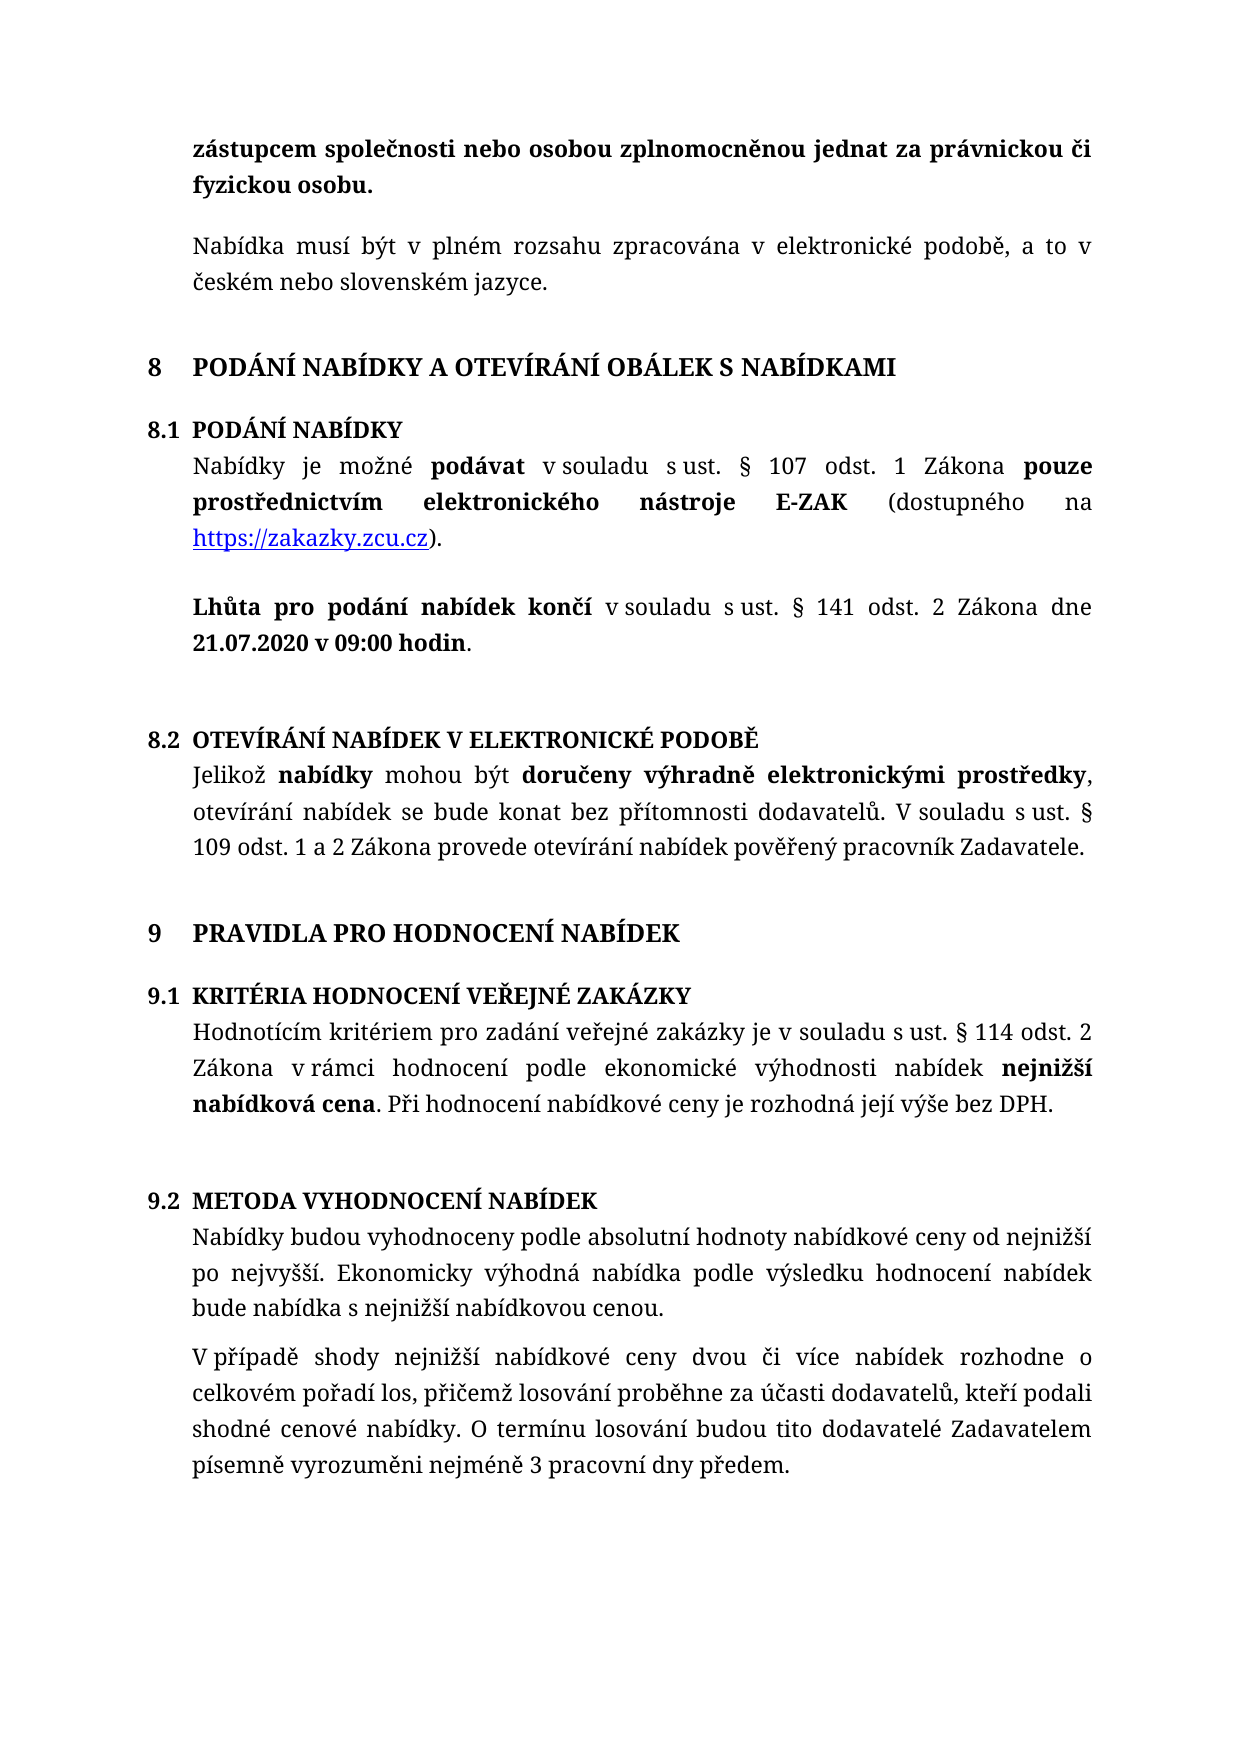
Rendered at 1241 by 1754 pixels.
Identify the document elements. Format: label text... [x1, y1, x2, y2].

text Lhůta pro podání nabídek končí v souladu s ust. § 141 odst. 2 Zákona dne 21.07.2020 v 09:00 hodin. [193, 591, 1093, 658]
subtitle OTEVÍRÁNÍ NABÍDEK V ELEKTRONICKÉ PODOBĚ [148, 723, 1093, 755]
subtitle PODÁNÍ NABÍDKY [147, 414, 1093, 446]
text Nabídky budou vyhodnoceny podle absolutní hodnoty nabídkové ceny od nejnižší po nejvyšší. Ekonomicky výhodná nabídka podle výsledku hodnocení nabídek bude nabídka s nejnižší nabídkovou cenou. [192, 1221, 1093, 1324]
text Jelikož nabídky mohou být doručeny výhradně elektronickými prostředky, otevírání nabídek se bude konat bez přítomnosti dodavatelů. V souladu s ust. § 109 odst. 1 a 2 Zákona provede otevírání nabídek pověřený pracovník Zadavatele. [193, 759, 1093, 863]
text Nabídka musí být v plném rozsahu zpracována v elektronické podobě, a to v českém nebo slovenském jazyce. [192, 230, 1093, 297]
subtitle PRAVIDLA PRO HODNOCENÍ NABÍDEK [148, 916, 1093, 950]
subtitle KRITÉRIA HODNOCENÍ VEŘEJNÉ ZAKÁZKY [147, 980, 1093, 1011]
subtitle METODA VYHODNOCENÍ NABÍDEK [147, 1184, 1093, 1216]
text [193, 133, 1093, 200]
text Hodnotícím kritériem pro zadání veřejné zakázky je v souladu s ust. § 114 odst. 2 Zákona v rámci hodnocení podle ekonomické výhodnosti nabídek nejnižší nabídková cena. Při hodnocení nabídkové ceny je rozhodná její výše bez DPH. [193, 1016, 1093, 1119]
text Nabídky je možné podávat v souladu s ust. § 107 odst. 1 Zákona pouze prostřednictvím elektronického nástroje E-ZAK (dostupného na https://zakazky.zcu.cz). [193, 450, 1093, 553]
subtitle PODÁNÍ NABÍDKY A OTEVÍRÁNÍ OBÁLEK S NABÍDKAMI [148, 350, 1093, 384]
text V případě shody nejnižší nabídkové ceny dvou či více nabídek rozhodne o celkovém pořadí los, přičemž losování proběhne za účasti dodavatelů, kteří podali shodné cenové nabídky. O termínu losování budou tito dodavatelé Zadavatelem písemně vyrozuměni nejméně 3 pracovní dny předem. [192, 1341, 1093, 1480]
